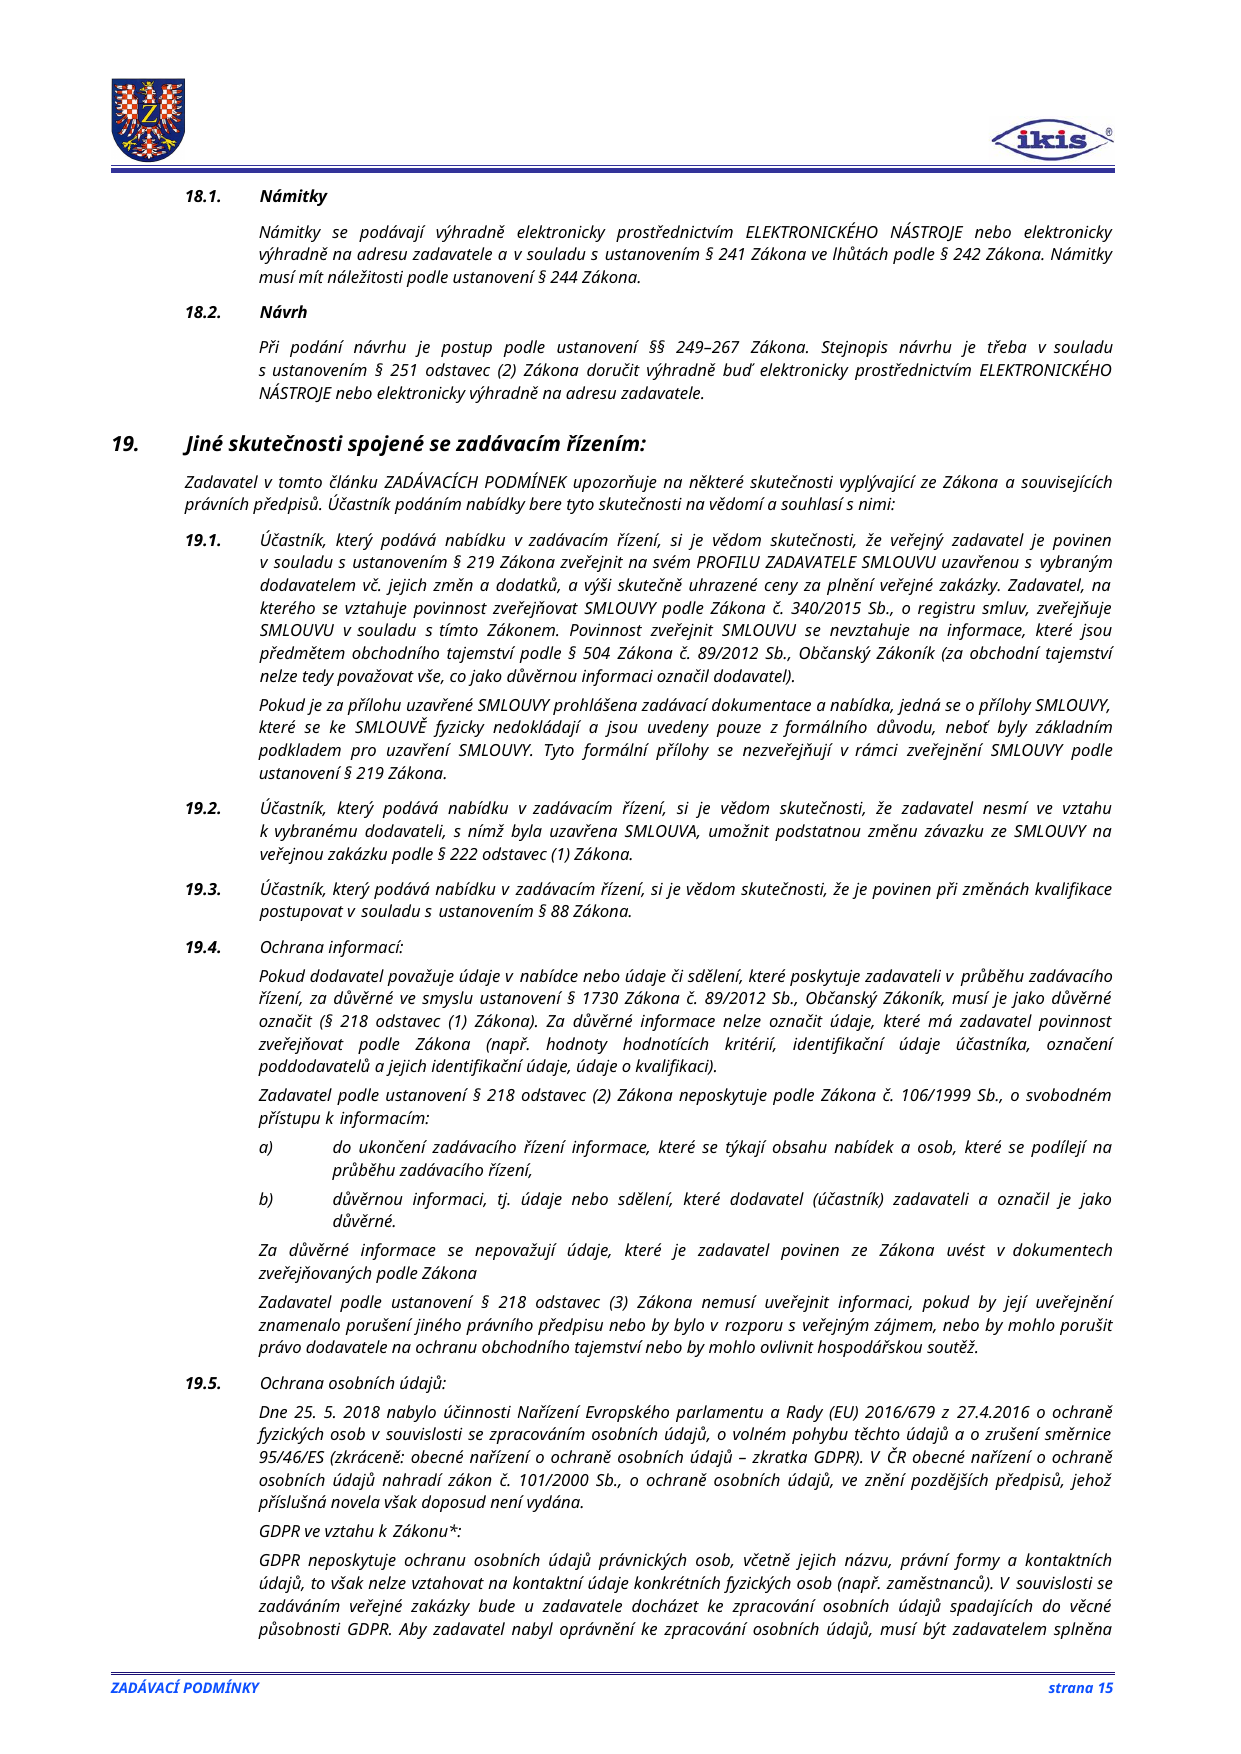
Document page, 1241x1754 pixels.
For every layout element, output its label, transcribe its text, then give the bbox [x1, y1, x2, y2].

list Účastník, který podává nabídku v zadávacím řízení, si je vědom skutečnosti, že veřejný zadavatel je povinen v souladu s ustanovením § 219 Zákona zveřejnit na svém PROFILU ZADAVATELE SMLOUVU uzavřenou s vybraným dodavatelem vč. jejich změn a dodatků, a výši skutečně uhrazené ceny za plnění veřejné zakázky. Zadavatel, na kterého se vztahuje povinnost zveřejňovat SMLOUVY podle Zákona č. 340/2015 Sb., o registru smluv, zveřejňuje SMLOUVU v souladu s tímto Zákonem. Povinnost zveřejnit SMLOUVU se nevztahuje na informace, které jsou předmětem obchodního tajemství podle § 504 Zákona č. 89/2012 Sb., Občanský Zákoník (za obchodní tajemství nelze tedy považovat vše, co jako důvěrnou informaci označil dodavatel). [184, 528, 1115, 687]
list Účastník, který podává nabídku v zadávacím řízení, si je vědom skutečnosti, že je povinen při změnách kvalifikace postupovat v souladu s ustanovením § 88 Zákona. [184, 877, 1115, 923]
text Při podání návrhu je postup podle ustanovení §§ 249–267 Zákona. Stejnopis návrhu je třeba v souladu s ustanovením § 251 odstavec (2) Zákona doručit výhradně buď elektronicky prostřednictvím ELEKTRONICKÉHO NÁSTROJE nebo elektronicky výhradně na adresu zadavatele. [258, 336, 1115, 404]
list Jiné skutečnosti spojené se zadávacím řízením: [111, 429, 1115, 458]
picture [110, 78, 186, 163]
text Zadavatel podle ustanovení § 218 odstavec (3) Zákona nemusí uveřejnit informaci, pokud by její uveřejnění znamenalo porušení jiného právního předpisu nebo by bylo v rozporu s veřejným zájmem, nebo by mohlo porušit právo dodavatele na ochranu obchodního tajemství nebo by mohlo ovlivnit hospodářskou soutěž. [258, 1291, 1115, 1359]
text Pokud je za přílohu uzavřené SMLOUVY prohlášena zadávací dokumentace a nabídka, jedná se o přílohy SMLOUVY, které se ke SMLOUVĚ fyzicky nedokládají a jsou uvedeny pouze z formálního důvodu, neboť byly základním podkladem pro uzavření SMLOUVY. Tyto formální přílohy se nezveřejňují v rámci zveřejnění SMLOUVY podle ustanovení § 219 Zákona. [258, 693, 1115, 784]
list Ochrana informací: [184, 935, 1115, 958]
text GDPR ve vztahu k Zákonu*: [258, 1520, 1115, 1543]
list Návrh [184, 301, 1115, 324]
text Námitky se podávají výhradně elektronicky prostřednictvím ELEKTRONICKÉHO NÁSTROJE nebo elektronicky výhradně na adresu zadavatele a v souladu s ustanovením § 241 Zákona ve lhůtách podle § 242 Zákona. Námitky musí mít náležitosti podle ustanovení § 244 Zákona. [258, 220, 1115, 288]
list do ukončení zadávacího řízení informace, které se týkají obsahu nabídek a osob, které se podílejí na průběhu zadávacího řízení, [258, 1136, 1115, 1181]
text Zadavatel v tomto článku ZADÁVACÍCH PODMÍNEK upozorňuje na některé skutečnosti vyplývající ze Zákona a souvisejících právních předpisů. Účastník podáním nabídky bere tyto skutečnosti na vědomí a souhlasí s nimi: [184, 470, 1115, 516]
picture [988, 116, 1115, 163]
list Účastník, který podává nabídku v zadávacím řízení, si je vědom skutečnosti, že zadavatel nesmí ve vztahu k vybranému dodavateli, s nímž byla uzavřena SMLOUVA, umožnit podstatnou změnu závazku ze SMLOUVY na veřejnou zakázku podle § 222 odstavec (1) Zákona. [184, 797, 1115, 865]
text Za důvěrné informace se nepovažují údaje, které je zadavatel povinen ze Zákona uvést v dokumentech zveřejňovaných podle Zákona [258, 1239, 1115, 1284]
text Pokud dodavatel považuje údaje v nabídce nebo údaje či sdělení, které poskytuje zadavateli v průběhu zadávacího řízení, za důvěrné ve smyslu ustanovení § 1730 Zákona č. 89/2012 Sb., Občanský Zákoník, musí je jako důvěrné označit (§ 218 odstavec (1) Zákona). Za důvěrné informace nelze označit údaje, které má zadavatel povinnost zveřejňovat podle Zákona (např. hodnoty hodnotících kritérií, identifikační údaje účastníka, označení poddodavatelů a jejich identifikační údaje, údaje o kvalifikaci). [258, 964, 1115, 1078]
text Zadavatel podle ustanovení § 218 odstavec (2) Zákona neposkytuje podle Zákona č. 106/1999 Sb., o svobodném přístupu k informacím: [258, 1084, 1115, 1129]
list Námitky [184, 185, 1115, 208]
list důvěrnou informaci, tj. údaje nebo sdělení, které dodavatel (účastník) zadavateli a označil je jako důvěrné. [258, 1187, 1115, 1233]
text Dne 25. 5. 2018 nabylo účinnosti Nařízení Evropského parlamentu a Rady (EU) 2016/679 z 27.4.2016 o ochraně fyzických osob v souvislosti se zpracováním osobních údajů, o volném pohybu těchto údajů a o zrušení směrnice 95/46/ES (zkráceně: obecné nařízení o ochraně osobních údajů – zkratka GDPR). V ČR obecné nařízení o ochraně osobních údajů nahradí zákon č. 101/2000 Sb., o ochraně osobních údajů, ve znění pozdějších předpisů, jehož příslušná novela však doposud není vydána. [258, 1400, 1115, 1514]
list Ochrana osobních údajů: [184, 1371, 1115, 1394]
